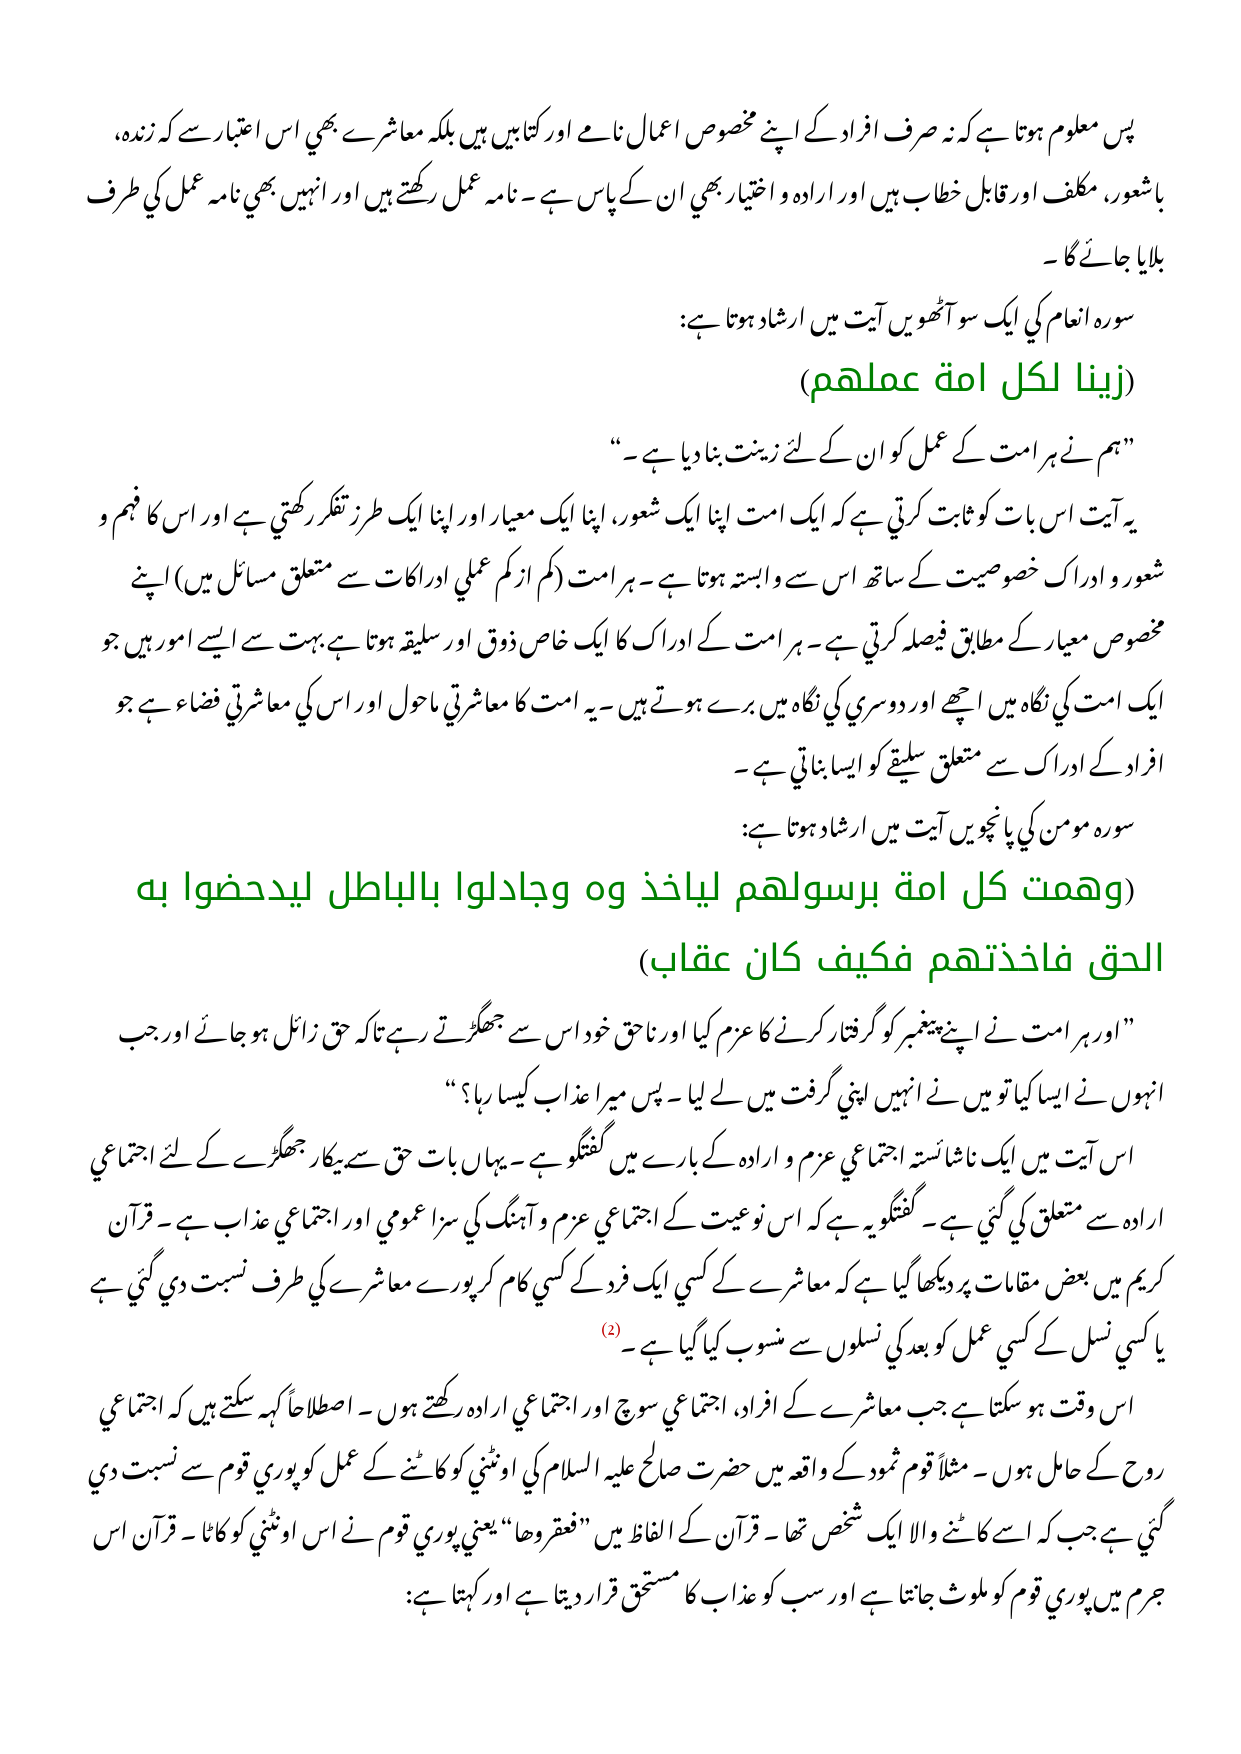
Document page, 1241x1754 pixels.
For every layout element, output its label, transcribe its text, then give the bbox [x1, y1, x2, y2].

text ”اور ہر امت نے اپنے پيغمبر كو گرفتار كرنے كا عزم كيا اور ناحق خود اس سے جھگڑتے رہے تاكہ حق زائل ہو جائے اور جب انہوں نے ايسا كيا تو ميں نے انہيں اپني گرفت ميں لے ليا ۔ پس ميرا عذاب كيسا رہا؟ “ [75, 995, 1165, 1120]
text پس معلوم ہوتا ہے كہ نہ صرف افراد كے اپنے مخصوص اعمال نامے اور كتابيں ہيں بلكہ معاشرے بھي اس اعتبار سے كہ زندہ، باشعور، مكلف اور قابل خطاب ہيں اور ارادہ و اختيار بھي ان كے پاس ہے ۔ نامہ عمل ركھتے ہيں اور انہيں بھي نامہ عمل كي طرف بلايا جائے گا ۔ [75, 94, 1165, 281]
text سورہ انعام كي ايك سو آٹھويں آيت ميں ارشاد ہوتا ہے: [75, 281, 1165, 344]
text اس وقت ہو سكتا ہے جب معاشرے كے افراد، اجتماعي سوچ اور اجتماعي ارادہ ركھتے ہوں ۔ اصطلاحاً كہہ سكتے ہيں كہ اجتماعي روح كے حامل ہوں ۔ مثلاً قوم ثمود كے واقعہ ميں حضرت صالح عليہ السلام كي اونٹني كو كاٹنے كے عمل كو پوري قوم سے نسبت دي گئي ہے جب كہ اسے كاٹنے والا ايك شخص تھا ۔ قرآن كے الفاظ ميں ”فعقروھا“ يعني پوري قوم نے اس اونٹني كو كاٹا ۔ قرآن اس جرم ميں پوري قوم كو ملوث جانتا ہے اور سب كو عذاب كا مستحق قرار ديتا ہے اور كہتا ہے: [75, 1370, 1165, 1620]
text (زينا لكل امة عملهم) [75, 344, 1165, 415]
text سورہ مومن كي پانچويں آيت ميں ارشاد ہوتا ہے: [75, 790, 1165, 852]
text ”ہم نے ہر امت كے عمل كو ان كے لئے زينت بنا ديا ہے ۔“ [75, 415, 1165, 477]
text (وهمت كل امة برسولهم لياخذ وه وجادلوا بالباطل ليدحضوا به الحق فاخذتهم فكيف كان عقاب) [75, 852, 1165, 995]
text اس آيت ميں ايك ناشائستہ اجتماعي عزم و ارادہ كے بارے ميں گفتگو ہے ۔ يہاں بات حق سے بيكار جھگڑے كے لئے اجتماعي ارادہ سے متعلق كي گئي ہے ۔ گفتگو يہ ہے كہ اس نوعيت كے اجتماعي عزم و آہنگ كي سزا عمومي اور اجتماعي عذاب ہے ۔ قرآن كريم ميں بعض مقامات پر ديكھا گيا ہے كہ معاشرے كے كسي ايك فرد كے كسي كام كر پورے معاشرے كي طرف نسبت دي گئي ہے يا كسي نسل كے كسي عمل كو بعد كي نسلوں سے منسوب كيا گيا ہے ۔(2) [75, 1120, 1165, 1370]
text يہ آيت اس بات كو ثابت كرتي ہے كہ ايك امت اپنا ايك شعور، اپنا ايك معيار اور اپنا ايك طرز تفكر ركھتي ہے اور اس كا فہم و شعور و ادراك خصوصيت كے ساتھ اس سے وابستہ ہوتا ہے ۔ ہر امت (كم از كم عملي ادراكات سے متعلق مسائل ميں) اپنے مخصوص معيار كے مطابق فيصلہ كرتي ہے ۔ ہر امت كے ادراك كا ايك خاص ذوق اور سليقہ ہوتا ہے بہت سے ايسے امور ہيں جو ايك امت كي نگاہ ميں اچھے اور دوسري كي نگاہ ميں برے ہوتے ہيں ۔ يہ امت كا معاشرتي ماحول اور اس كي معاشرتي فضاء ہے جو افراد كے ادراك سے متعلق سليقے كو ايسا بناتي ہے ۔ [75, 477, 1165, 790]
